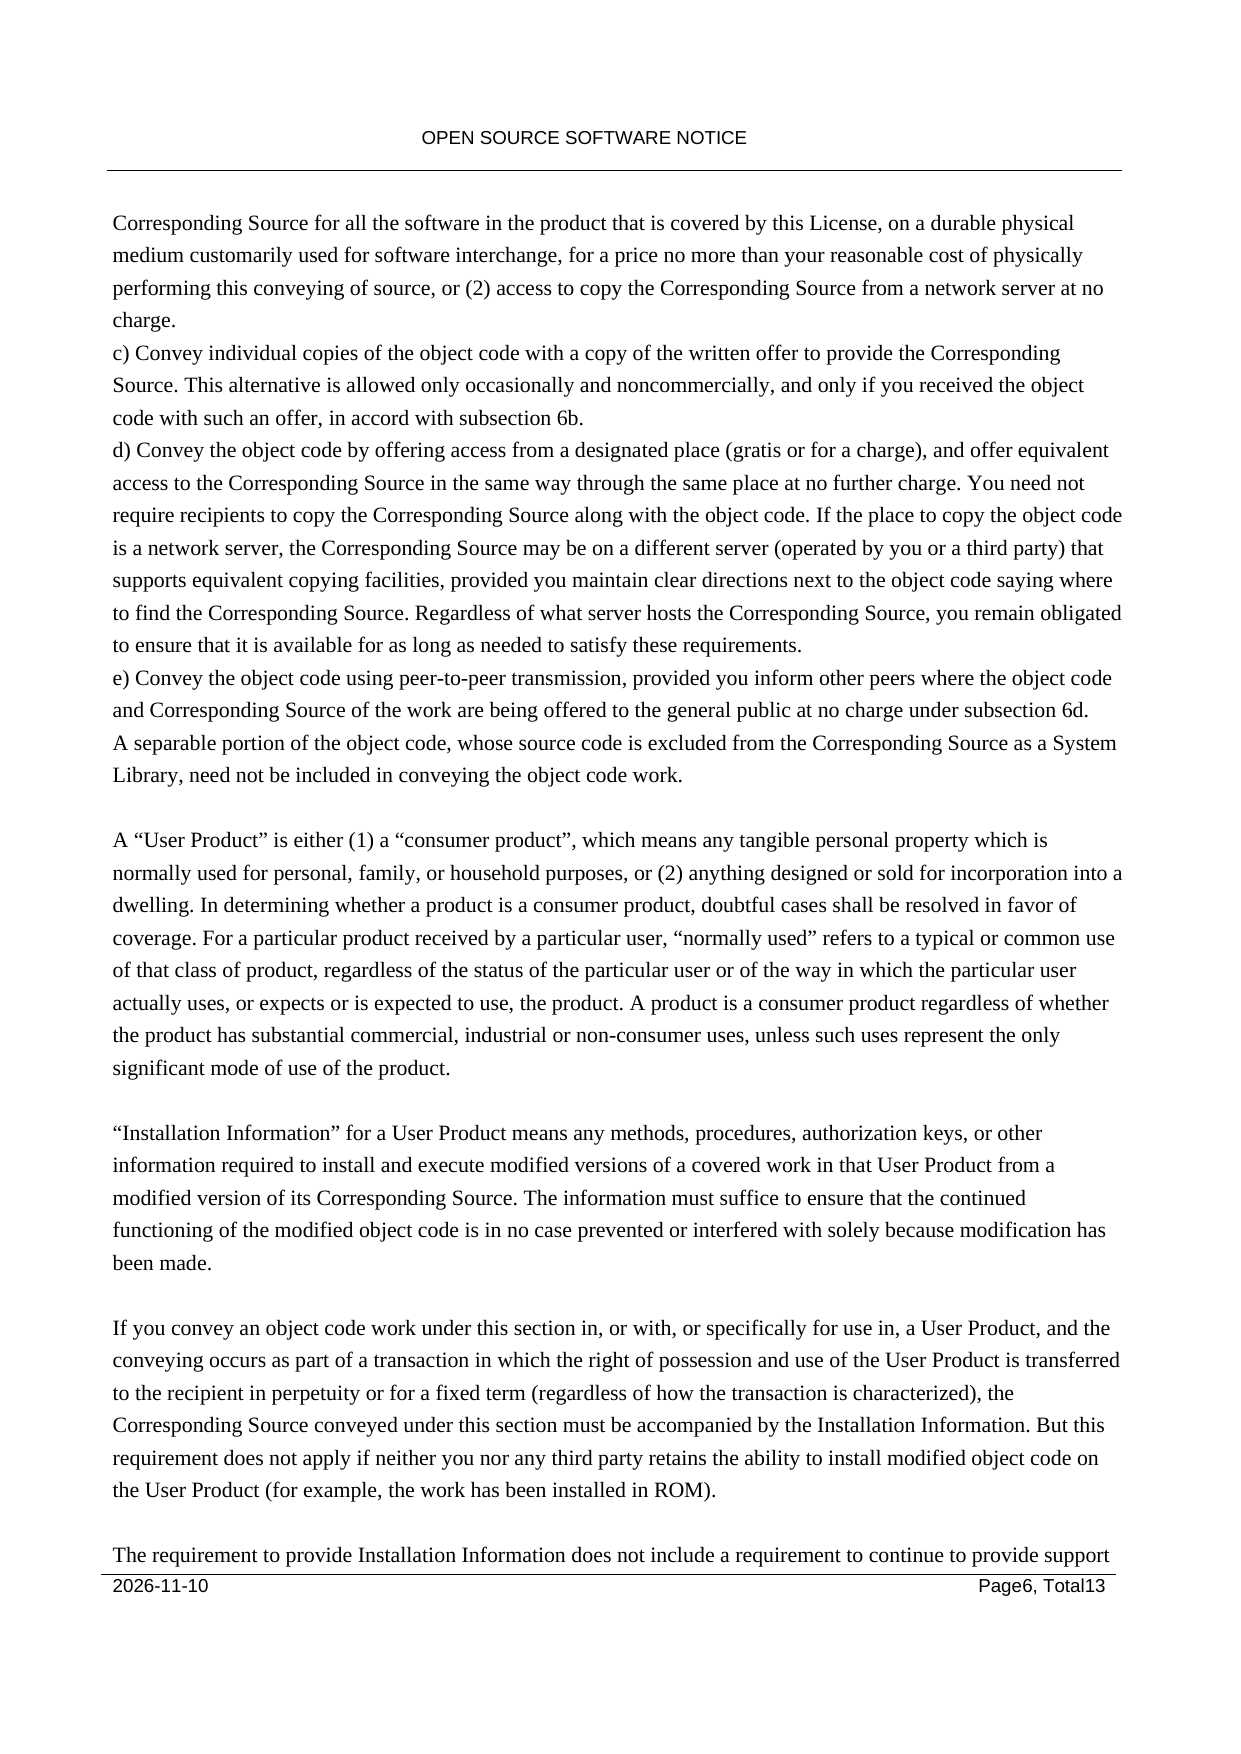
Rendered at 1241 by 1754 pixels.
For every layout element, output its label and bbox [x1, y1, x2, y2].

text [112, 206, 1128, 1571]
